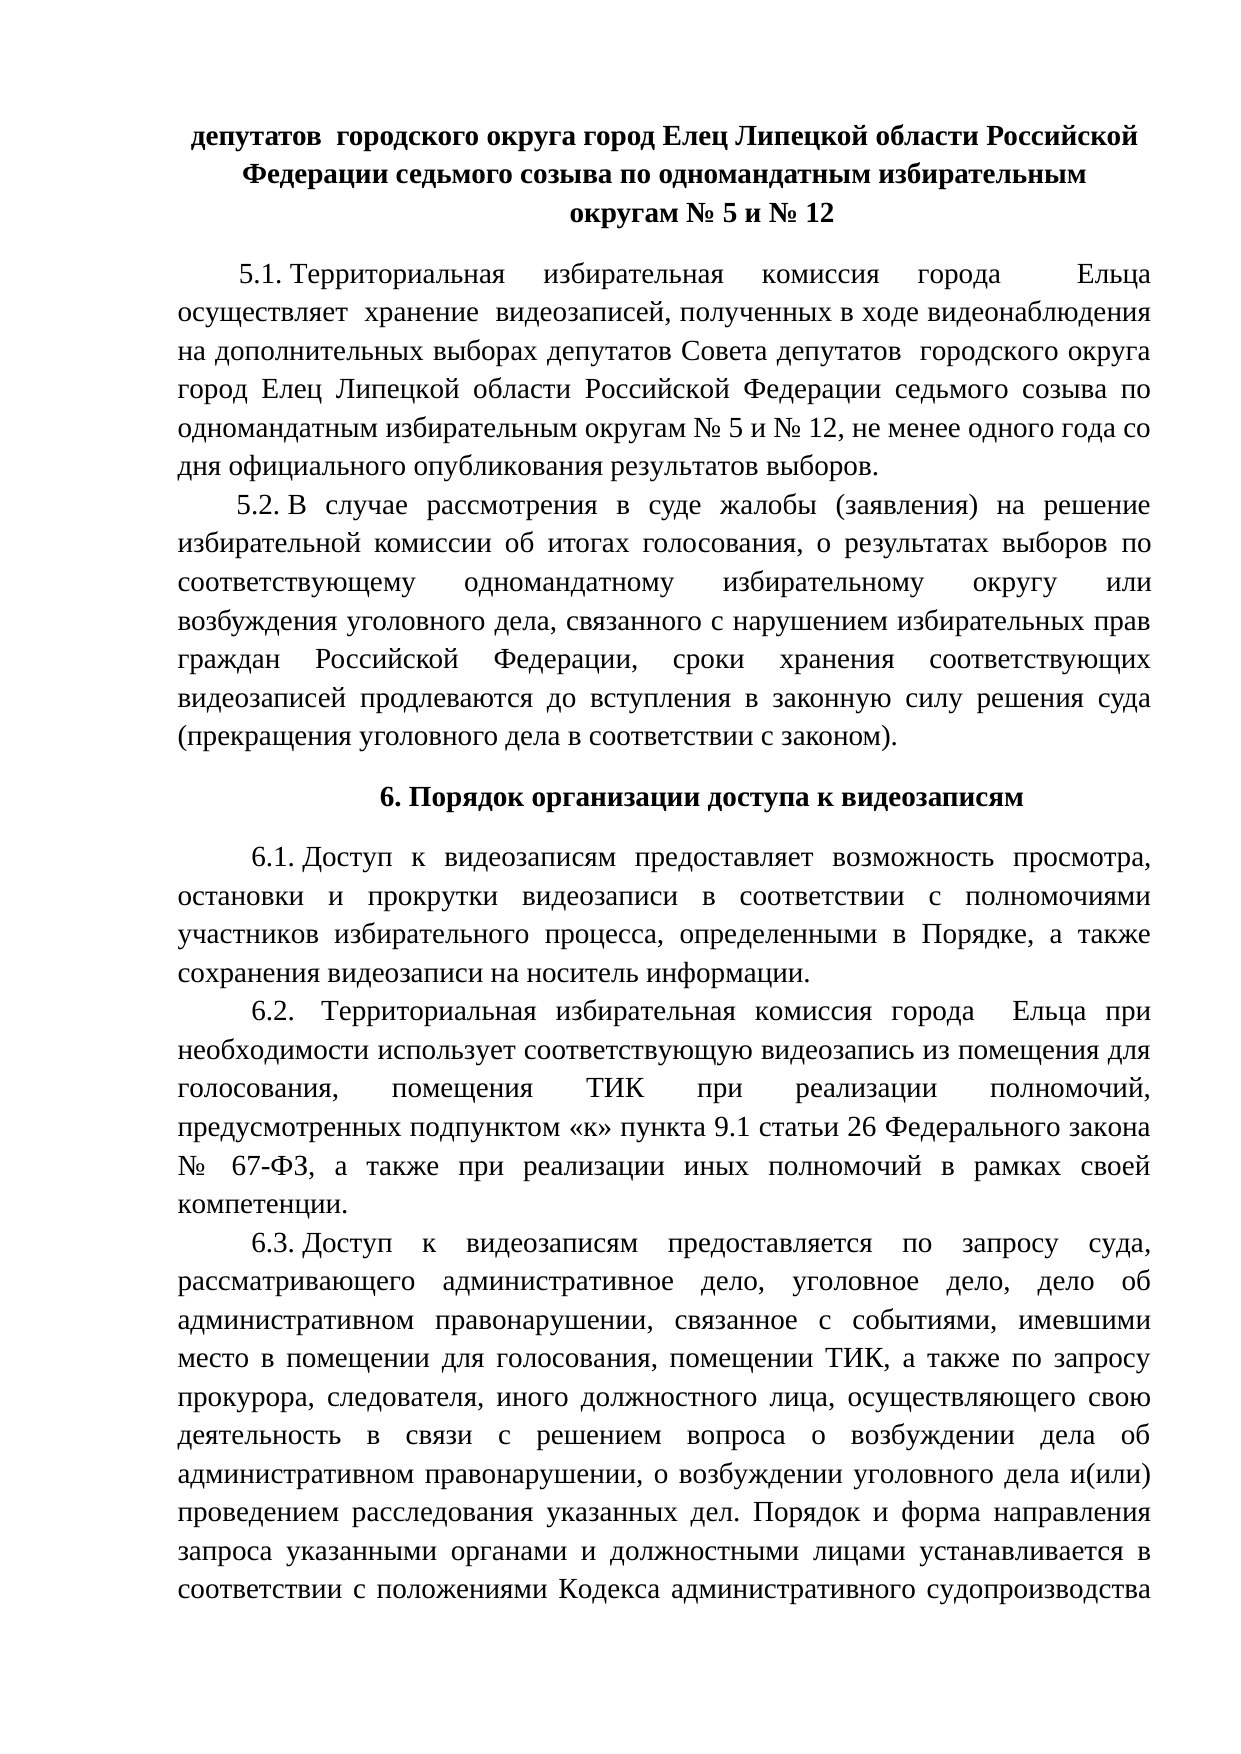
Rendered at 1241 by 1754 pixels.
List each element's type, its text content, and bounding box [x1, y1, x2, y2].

text 6. Порядок организации доступа к видеозаписям [177, 779, 1152, 812]
text 6.1. Доступ к видеозаписям предоставляет возможность просмотра, остановки и прокрутки видеозаписи в соответствии с полномочиями участников избирательного процесса, определенными в Порядке, а также сохранения видеозаписи на носитель информации. [177, 839, 1152, 988]
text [177, 118, 1152, 190]
text 5.1. Территориальная избирательная комиссия города Ельца осуществляет хранение видеозаписей, полученных в ходе видеонаблюдения на дополнительных выборах депутатов Совета депутатов городского округа город Елец Липецкой области Российской Федерации седьмого созыва по одномандатным избирательным округам № 5 и № 12, не менее одного года со дня официального опубликования результатов выборов. [177, 256, 1152, 482]
text 5.2. В случае рассмотрения в суде жалобы (заявления) на решение избирательной комиссии об итогах голосования, о результатах выборов по соответствующему одномандатному избирательному округу или возбуждения уголовного дела, связанного с нарушением избирательных прав граждан Российской Федерации, сроки хранения соответствующих видеозаписей продлеваются до вступления в законную силу решения суда (прекращения уголовного дела в соответствии с законом). [177, 487, 1152, 752]
text 6.2. Территориальная избирательная комиссия города Ельца при необходимости использует соответствующую видеозапись из помещения для голосования, помещения ТИК при реализации полномочий, предусмотренных подпунктом «к» пункта 9.1 статьи 26 Федерального закона № 67-ФЗ, а также при реализации иных полномочий в рамках своей компетенции. [177, 993, 1152, 1220]
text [177, 1225, 1152, 1605]
text округам № 5 и № 12 [177, 195, 1152, 229]
